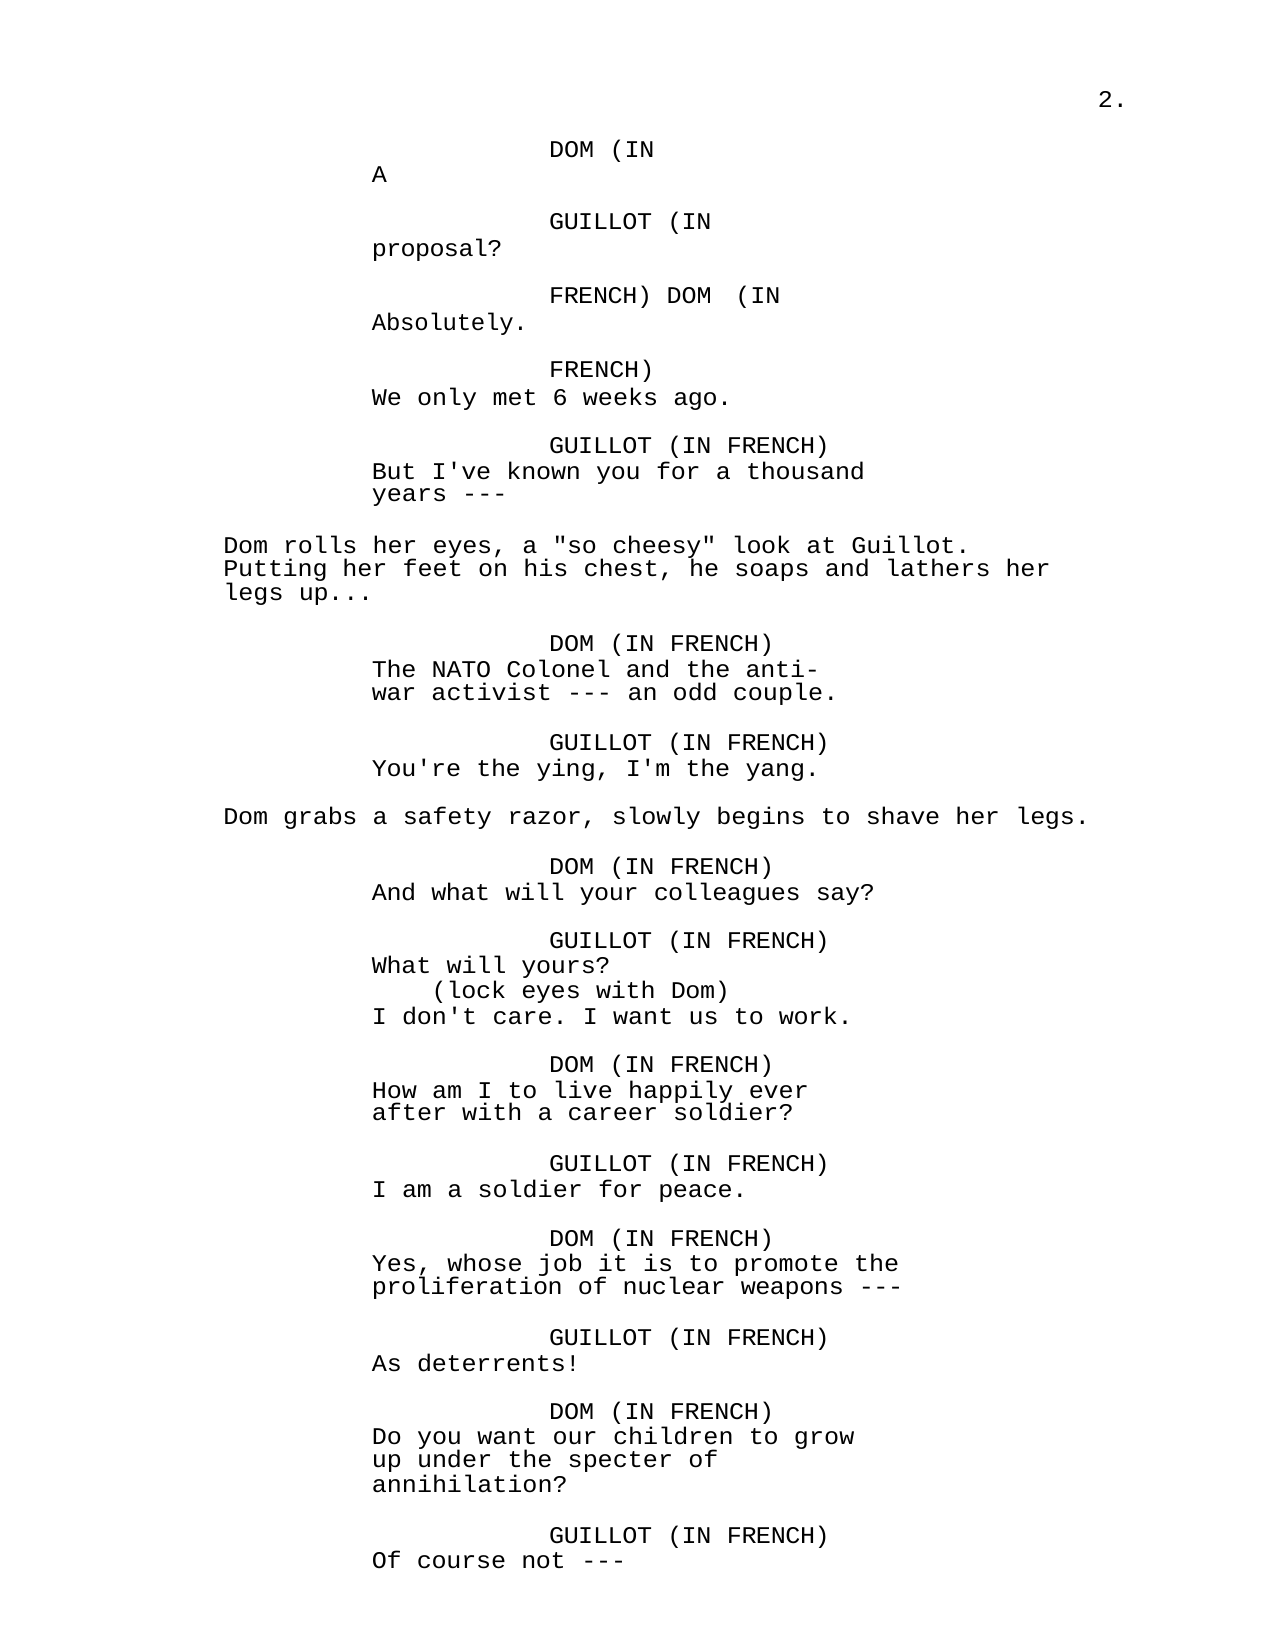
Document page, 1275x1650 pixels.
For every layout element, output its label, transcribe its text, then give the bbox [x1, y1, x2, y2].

subtitle GUILLOT (IN FRENCH) [549, 433, 1187, 459]
text We only met 6 weeks ago. [372, 385, 1187, 411]
subtitle DOM (IN FRENCH) [549, 631, 1187, 657]
text The NATO Colonel and the anti-war activist --- an odd couple. [372, 658, 848, 707]
subtitle GUILLOT (IN FRENCH) [549, 1151, 1187, 1177]
subtitle GUILLOT (IN FRENCH) [549, 1324, 1187, 1350]
subtitle DOM (IN FRENCH) [549, 1052, 1187, 1078]
text Dom rolls her eyes, a "so cheesy" look at Guillot. Putting her feet on his chest, he soaps and lathers her legs up... [223, 534, 1076, 608]
subtitle GUILLOT (IN FRENCH) [549, 928, 1187, 954]
text A proposal? Absolutely. [372, 162, 530, 338]
subtitle GUILLOT (IN FRENCH) [549, 730, 1187, 756]
subtitle GUILLOT (IN FRENCH) [549, 1522, 1187, 1548]
subtitle GUILLOT (IN FRENCH) DOM (IN FRENCH) [549, 163, 824, 385]
text What will yours? [372, 954, 1187, 979]
text I don't care. I want us to work. [372, 1004, 1187, 1029]
text But I've known you for a thousand years --- [372, 459, 893, 509]
text You're the ying, I'm the yang. [372, 756, 1187, 782]
subtitle DOM (IN FRENCH) [549, 1225, 1187, 1251]
text Yes, whose job it is to promote the proliferation of nuclear weapons --- [372, 1252, 1076, 1301]
text How am I to live happily ever after with a career soldier? [372, 1078, 893, 1128]
text Of course not --- [372, 1548, 1187, 1574]
subtitle DOM (IN FRENCH) [549, 1398, 1187, 1424]
text (lock eyes with Dom) [431, 979, 1187, 1004]
text As deterrents! [372, 1350, 1187, 1376]
text I am a soldier for peace. [372, 1177, 1187, 1203]
text Do you want our children to grow up under the specter of annihilation? [372, 1425, 893, 1499]
text And what will your colleagues say? [372, 880, 1187, 906]
subtitle DOM (IN FRENCH) [549, 854, 1187, 880]
text Dom grabs a safety razor, slowly begins to shave her legs. [223, 804, 1187, 832]
